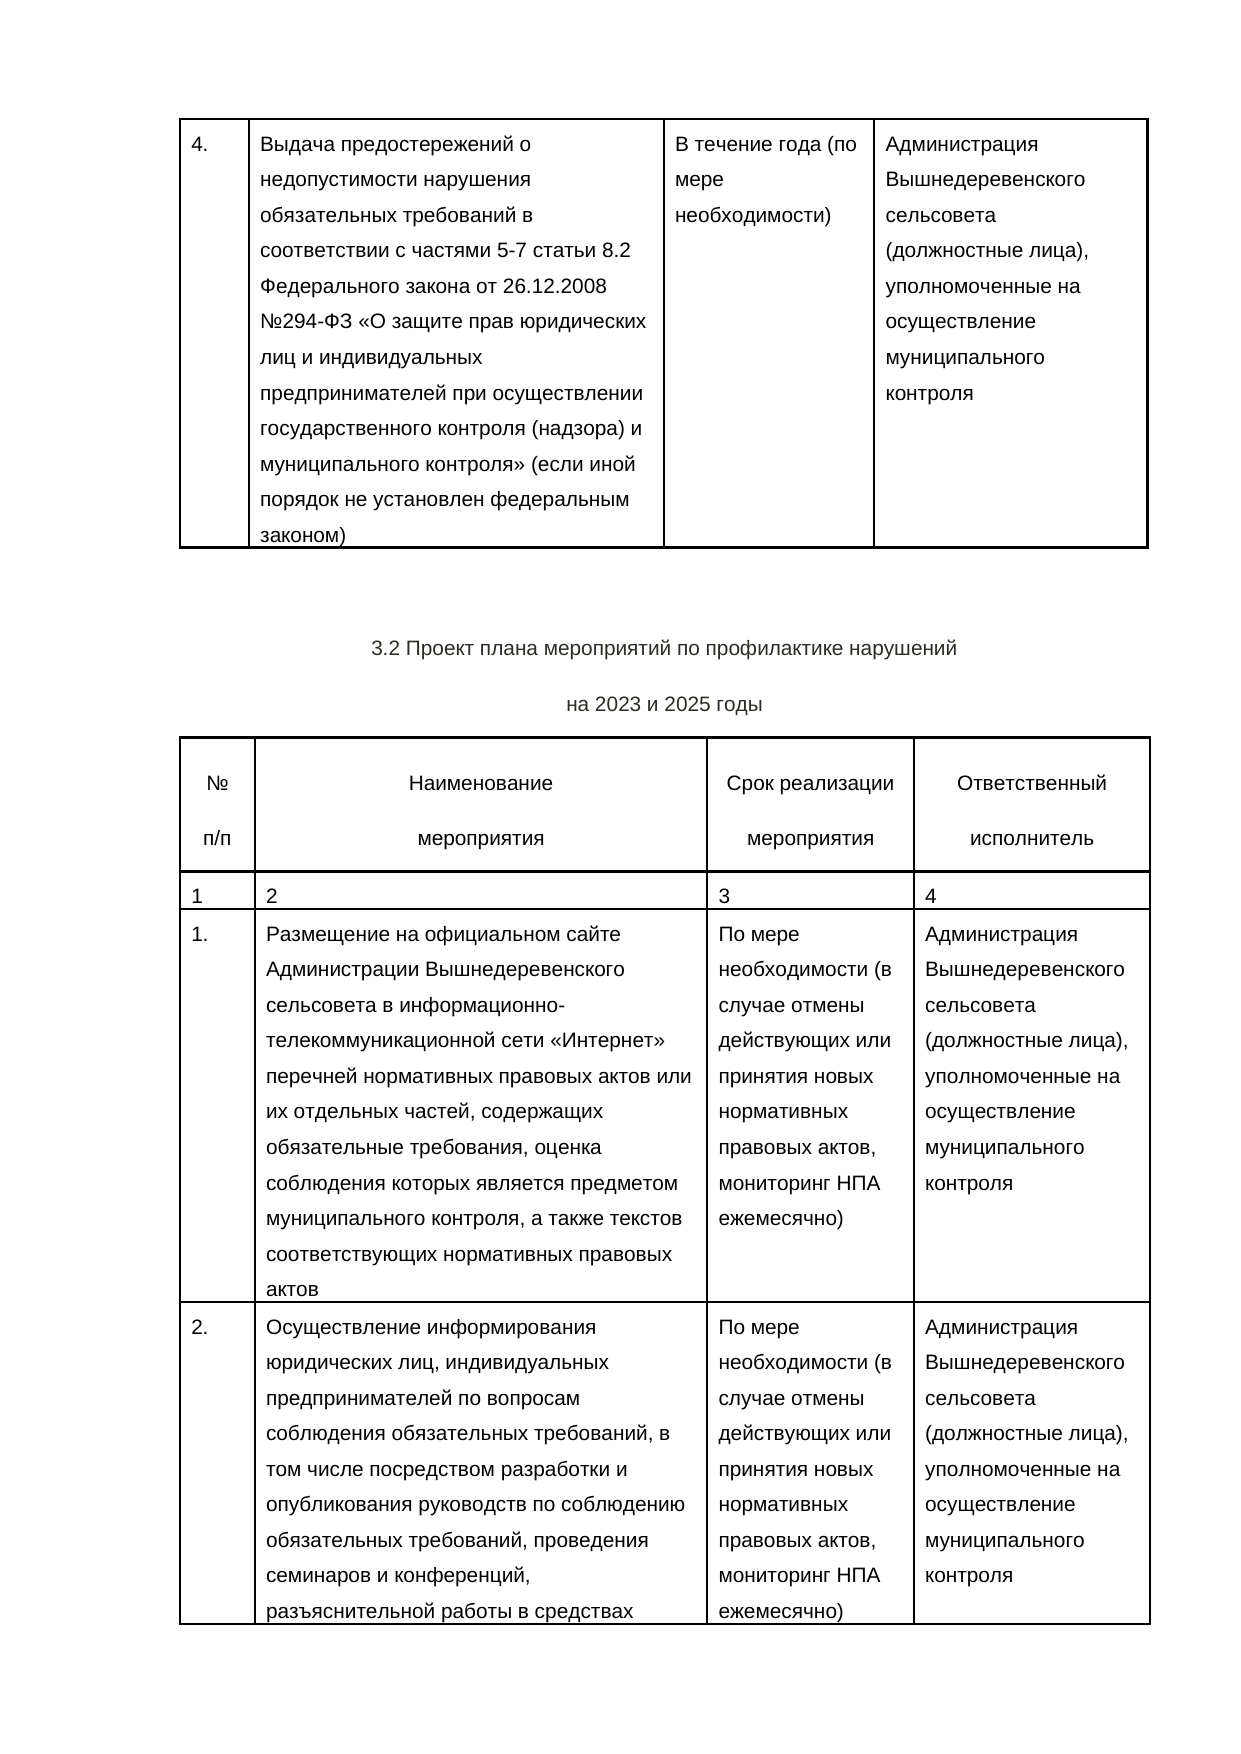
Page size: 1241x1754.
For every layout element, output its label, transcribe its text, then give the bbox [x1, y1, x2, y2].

table_header Срок реализации мероприятия [708, 739, 913, 870]
table_cell 2 [256, 873, 706, 908]
table_cell В течение года (по мере необходимости) [665, 120, 873, 546]
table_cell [708, 1303, 913, 1623]
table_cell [875, 120, 1146, 546]
table_header Наименование мероприятия [256, 739, 706, 870]
table_header № п/п [181, 739, 254, 870]
table_cell 3 [708, 873, 913, 908]
table_cell По мере необходимости (в случае отмены действующих или принятия новых нормативных правовых актов, мониторинг НПА ежемесячно) [708, 910, 913, 1301]
table_cell 1 [181, 873, 254, 908]
text на 2023 и 2025 годы [177, 681, 1152, 716]
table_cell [256, 1303, 706, 1623]
table_cell Выдача предостережений о недопустимости нарушения обязательных требований в соответствии с частями 5-7 статьи 8.2 Федерального закона от 26.12.2008 №294-ФЗ «О защите прав юридических лиц и индивидуальных предпринимателей при осуществлении государственного контроля (надзора) и муниципального контроля» (если иной порядок не установлен федеральным законом) [250, 120, 663, 546]
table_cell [915, 1303, 1149, 1623]
table_cell Администрация Вышнедеревенского сельсовета (должностные лица), уполномоченные на осуществление муниципального контроля [915, 910, 1149, 1301]
table_cell 1. [181, 910, 254, 1301]
text 3.2 Проект плана мероприятий по профилактике нарушений [177, 625, 1152, 660]
table_cell 4. [181, 120, 248, 546]
table_cell 4 [915, 873, 1149, 908]
table_cell 2. [181, 1303, 254, 1623]
table_cell Размещение на официальном сайте Администрации Вышнедеревенского сельсовета в информационно-телекоммуникационной сети «Интернет» перечней нормативных правовых актов или их отдельных частей, содержащих обязательные требования, оценка соблюдения которых является предметом муниципального контроля, а также текстов соответствующих нормативных правовых актов [256, 910, 706, 1301]
table_header Ответственный исполнитель [915, 739, 1149, 870]
